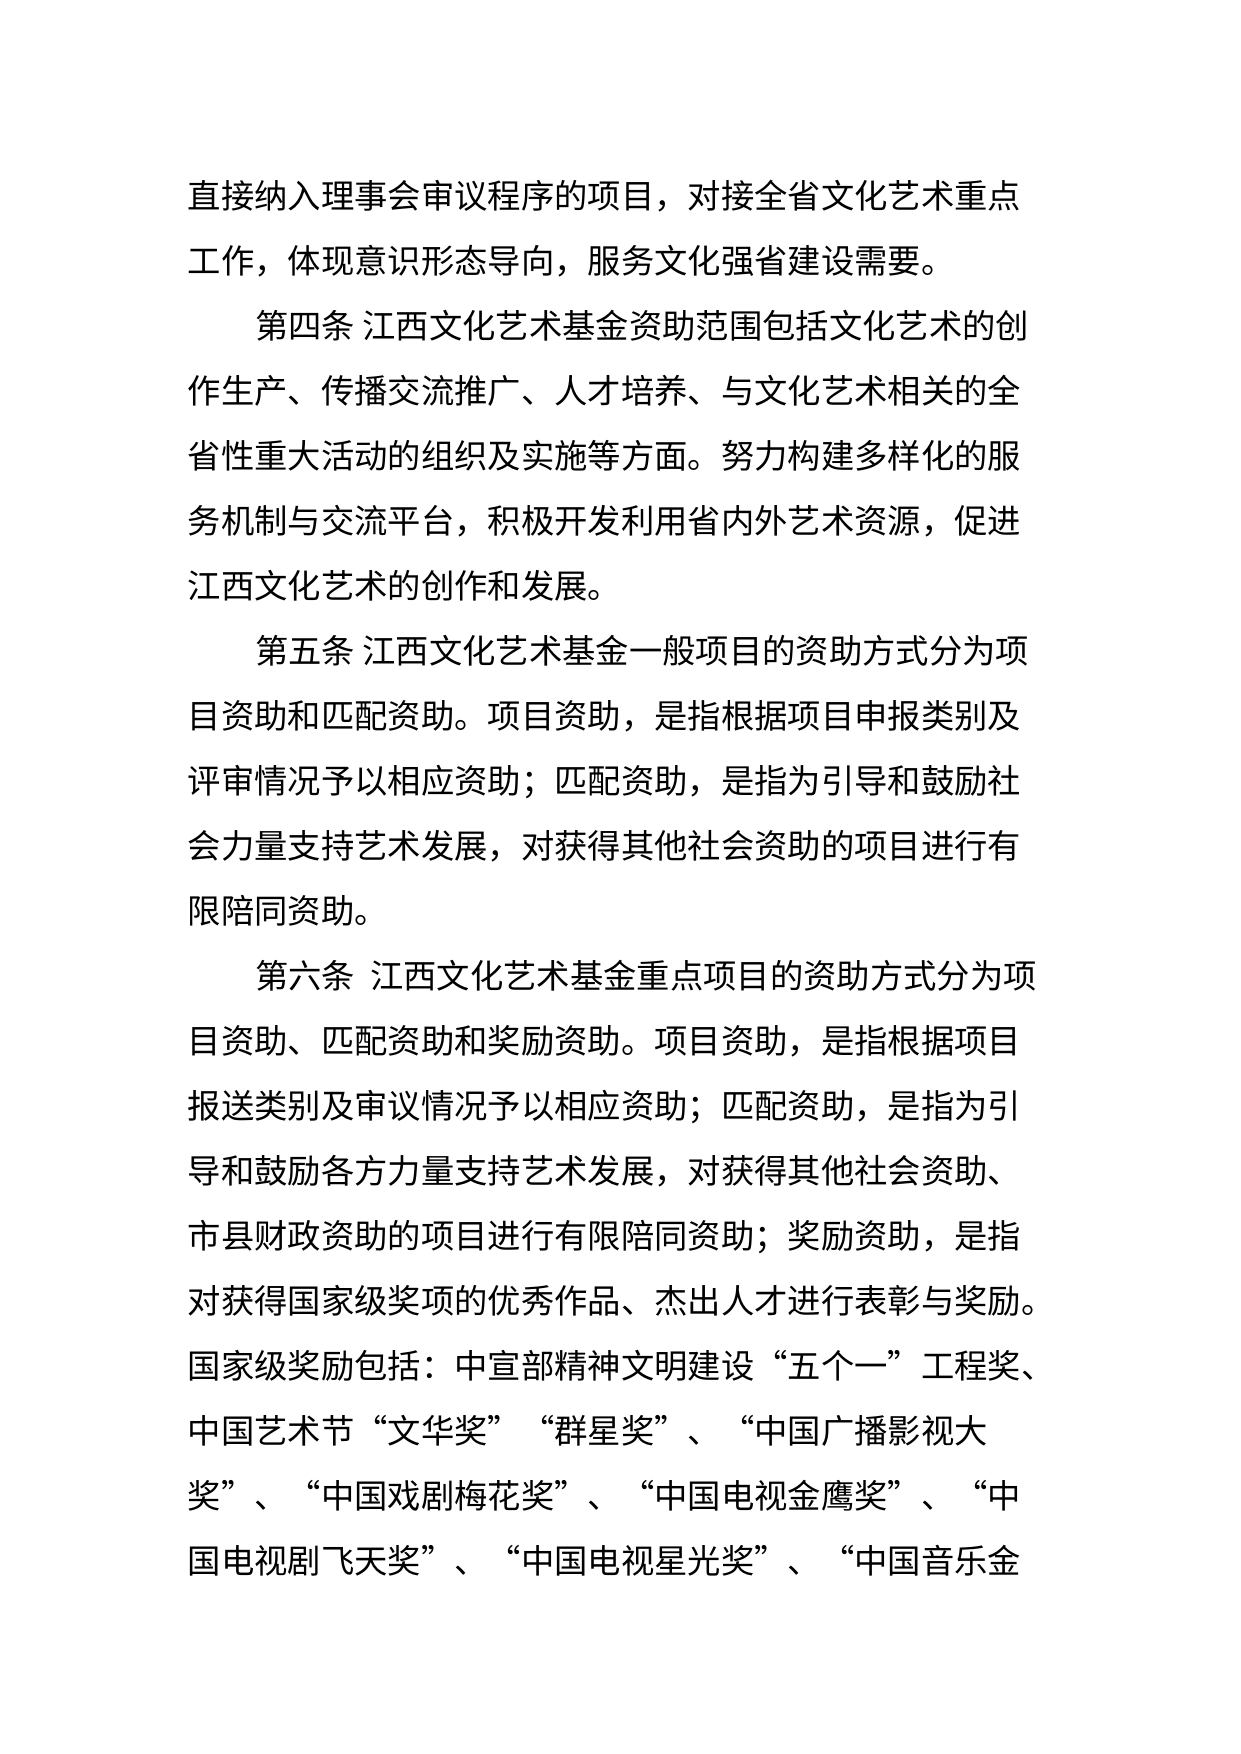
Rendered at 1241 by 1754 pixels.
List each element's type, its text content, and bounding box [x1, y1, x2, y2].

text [187, 942, 1053, 1592]
text 第五条 江西文化艺术基金一般项目的资助方式分为项目资助和匹配资助。项目资助，是指根据项目申报类别及评审情况予以相应资助；匹配资助，是指为引导和鼓励社会力量支持艺术发展，对获得其他社会资助的项目进行有限陪同资助。 [187, 617, 1053, 942]
text 第四条 江西文化艺术基金资助范围包括文化艺术的创作生产、传播交流推广、人才培养、与文化艺术相关的全省性重大活动的组织及实施等方面。努力构建多样化的服务机制与交流平台，积极开发利用省内外艺术资源，促进江西文化艺术的创作和发展。 [187, 292, 1053, 617]
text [187, 162, 1053, 292]
